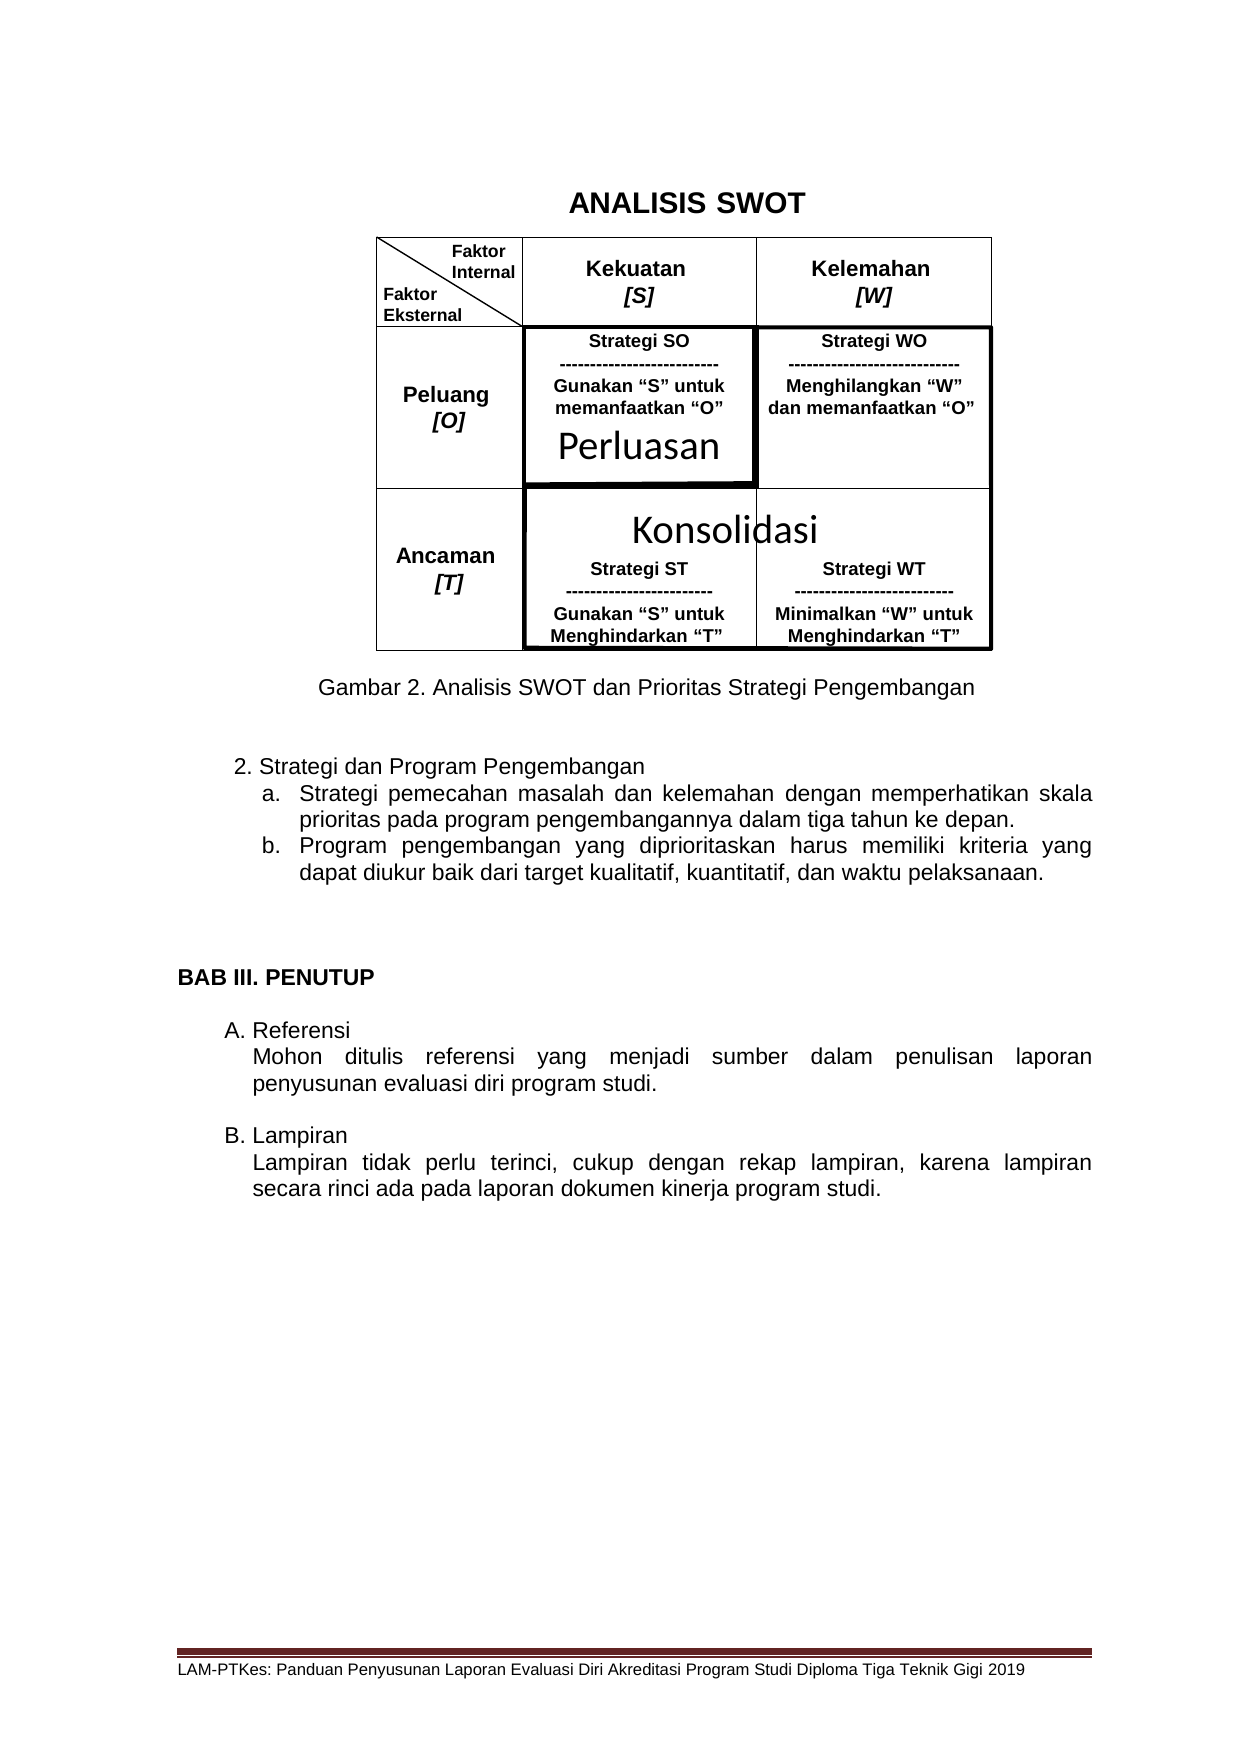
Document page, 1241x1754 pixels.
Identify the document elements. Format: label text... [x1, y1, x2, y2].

subtitle BAB III. PENUTUP [177, 964, 1092, 990]
subtitle A. Referensi [224, 1017, 1092, 1043]
list Strategi pemecahan masalah dan kelemahan dengan memperhatikan skala prioritas pada program pengembangannya dalam tiga tahun ke depan. [262, 779, 1092, 832]
list Program pengembangan yang diprioritaskan harus memiliki kriteria yang dapat diukur baik dari target kualitatif, kuantitatif, dan waktu pelaksanaan. [262, 832, 1092, 885]
text Mohon ditulis referensi yang menjadi sumber dalam penulisan laporan penyusunan evaluasi diri program studi. [252, 1043, 1092, 1096]
subtitle B. Lampiran [224, 1122, 1092, 1148]
subtitle 2. Strategi dan Program Pengembangan [177, 753, 1092, 779]
text Gambar 2. Analisis SWOT dan Prioritas Strategi Pengembangan [318, 148, 1092, 701]
text Lampiran tidak perlu terinci, cukup dengan rekap lampiran, karena lampiran secara rinci ada pada laporan dokumen kinerja program studi. [252, 1148, 1092, 1201]
